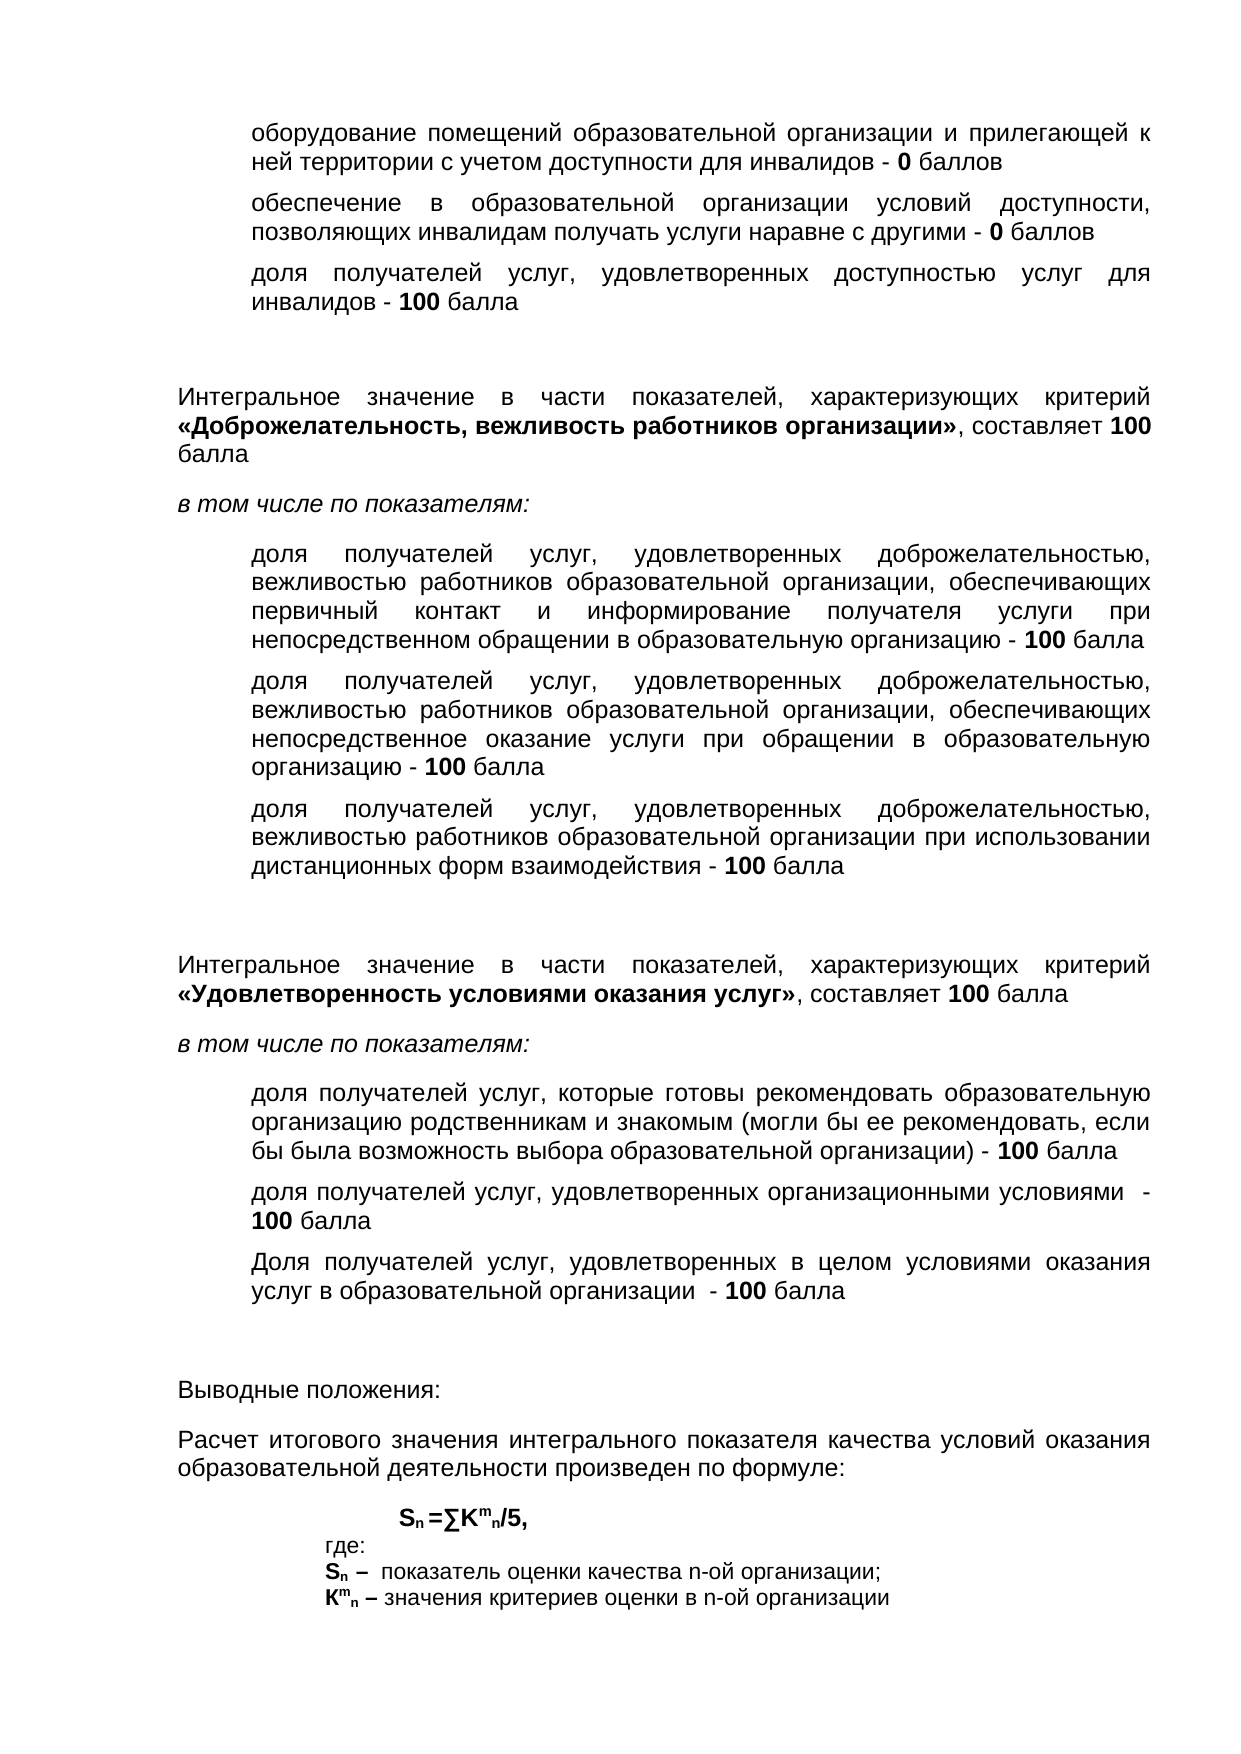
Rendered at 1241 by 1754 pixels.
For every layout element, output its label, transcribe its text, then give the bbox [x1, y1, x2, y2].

text Доля получателей услуг, удовлетворенных в целом условиями оказания услуг в образовательной организации - 100 балла [251, 1247, 1152, 1304]
text Sn – показатель оценки качества n-ой организации; [325, 1558, 1152, 1584]
text в том числе по показателям: [177, 1029, 1152, 1057]
text доля получателей услуг, удовлетворенных доброжелательностью, вежливостью работников образовательной организации при использовании дистанционных форм взаимодействия - 100 балла [251, 793, 1152, 880]
text Sn =∑Kmn/5, [398, 1503, 1152, 1532]
text обеспечение в образовательной организации условий доступности, позволяющих инвалидам получать услуги наравне с другими - 0 баллов [251, 188, 1152, 246]
text Интегральное значение в части показателей, характеризующих критерий «Доброжелательность, вежливость работников организации», составляет 100 балла [177, 382, 1152, 468]
text в том числе по показателям: [177, 489, 1152, 518]
text где: [325, 1532, 1152, 1558]
text Расчет итогового значения интегрального показателя качества условий оказания образовательной деятельности произведен по формуле: [177, 1424, 1152, 1482]
text доля получателей услуг, которые готовы рекомендовать образовательную организацию родственникам и знакомым (могли бы ее рекомендовать, если бы была возможность выбора образовательной организации) - 100 балла [251, 1078, 1152, 1164]
text Кmn – значения критериев оценки в n-ой организации [325, 1584, 1152, 1611]
text доля получателей услуг, удовлетворенных доброжелательностью, вежливостью работников образовательной организации, обеспечивающих непосредственное оказание услуги при обращении в образовательную организацию - 100 балла [251, 666, 1152, 781]
text доля получателей услуг, удовлетворенных организационными условиями - 100 балла [251, 1177, 1152, 1234]
text доля получателей услуг, удовлетворенных доступностью услуг для инвалидов - 100 балла [251, 258, 1152, 316]
text Выводные положения: [177, 1375, 1152, 1404]
text доля получателей услуг, удовлетворенных доброжелательностью, вежливостью работников образовательной организации, обеспечивающих первичный контакт и информирование получателя услуги при непосредственном обращении в образовательную организацию - 100 балла [251, 538, 1152, 653]
text Интегральное значение в части показателей, характеризующих критерий «Удовлетворенность условиями оказания услуг», составляет 100 балла [177, 950, 1152, 1008]
text оборудование помещений образовательной организации и прилегающей к ней территории с учетом доступности для инвалидов - 0 баллов [251, 118, 1152, 176]
